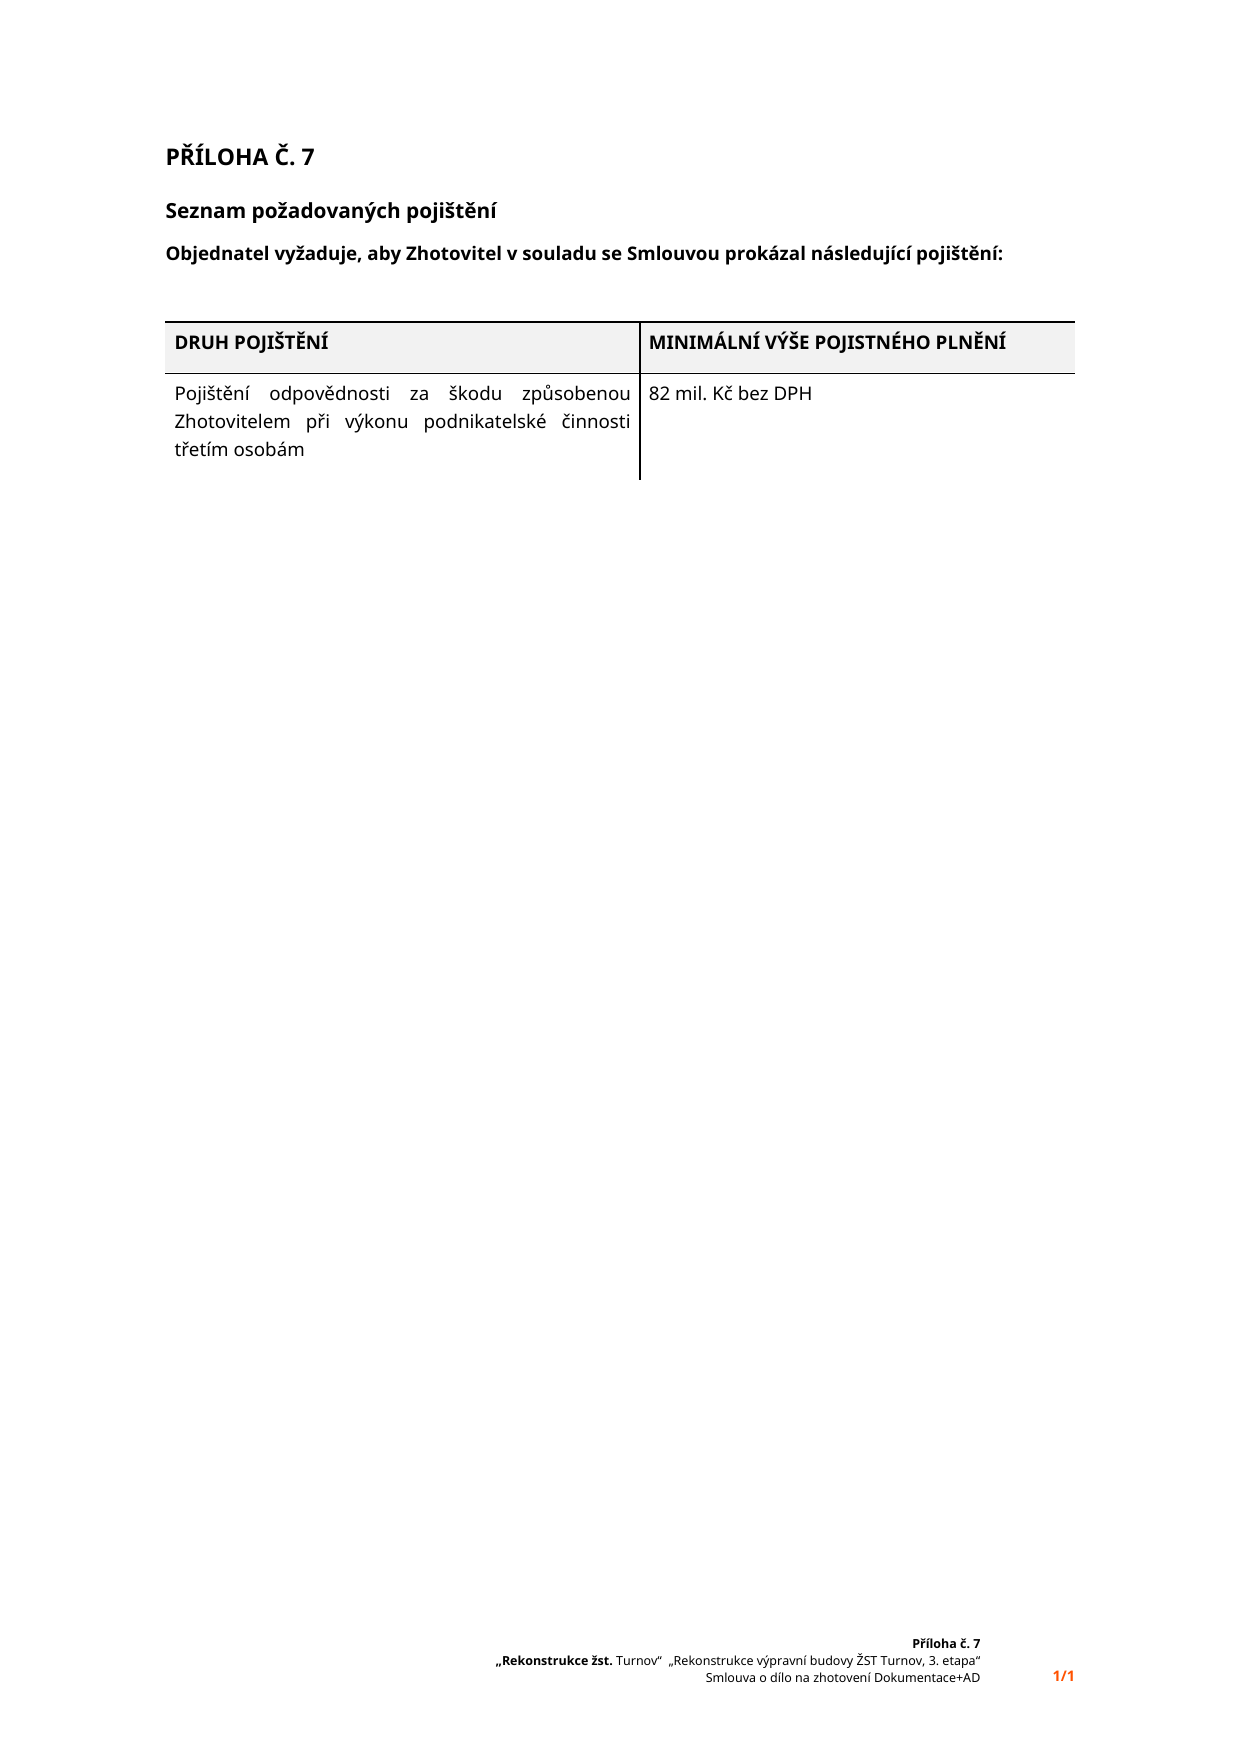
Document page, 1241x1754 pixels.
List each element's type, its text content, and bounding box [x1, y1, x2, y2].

text Příloha č. 7 [165, 141, 1075, 173]
text Objednatel vyžaduje, aby Zhotovitel v souladu se Smlouvou prokázal následující pojištění: [165, 240, 1075, 266]
table_cell 82 mil. Kč bez DPH [641, 374, 1075, 480]
table_header MINIMÁLNÍ VÝŠE POJISTNÉHO PLNĚNÍ [641, 323, 1075, 372]
table_cell Pojištění odpovědnosti za škodu způsobenou Zhotovitelem při výkonu podnikatelské činnosti třetím osobám [165, 374, 639, 480]
text Seznam požadovaných pojištění [165, 197, 1075, 225]
table_header DRUH POJIŠTĚNÍ [165, 323, 639, 372]
